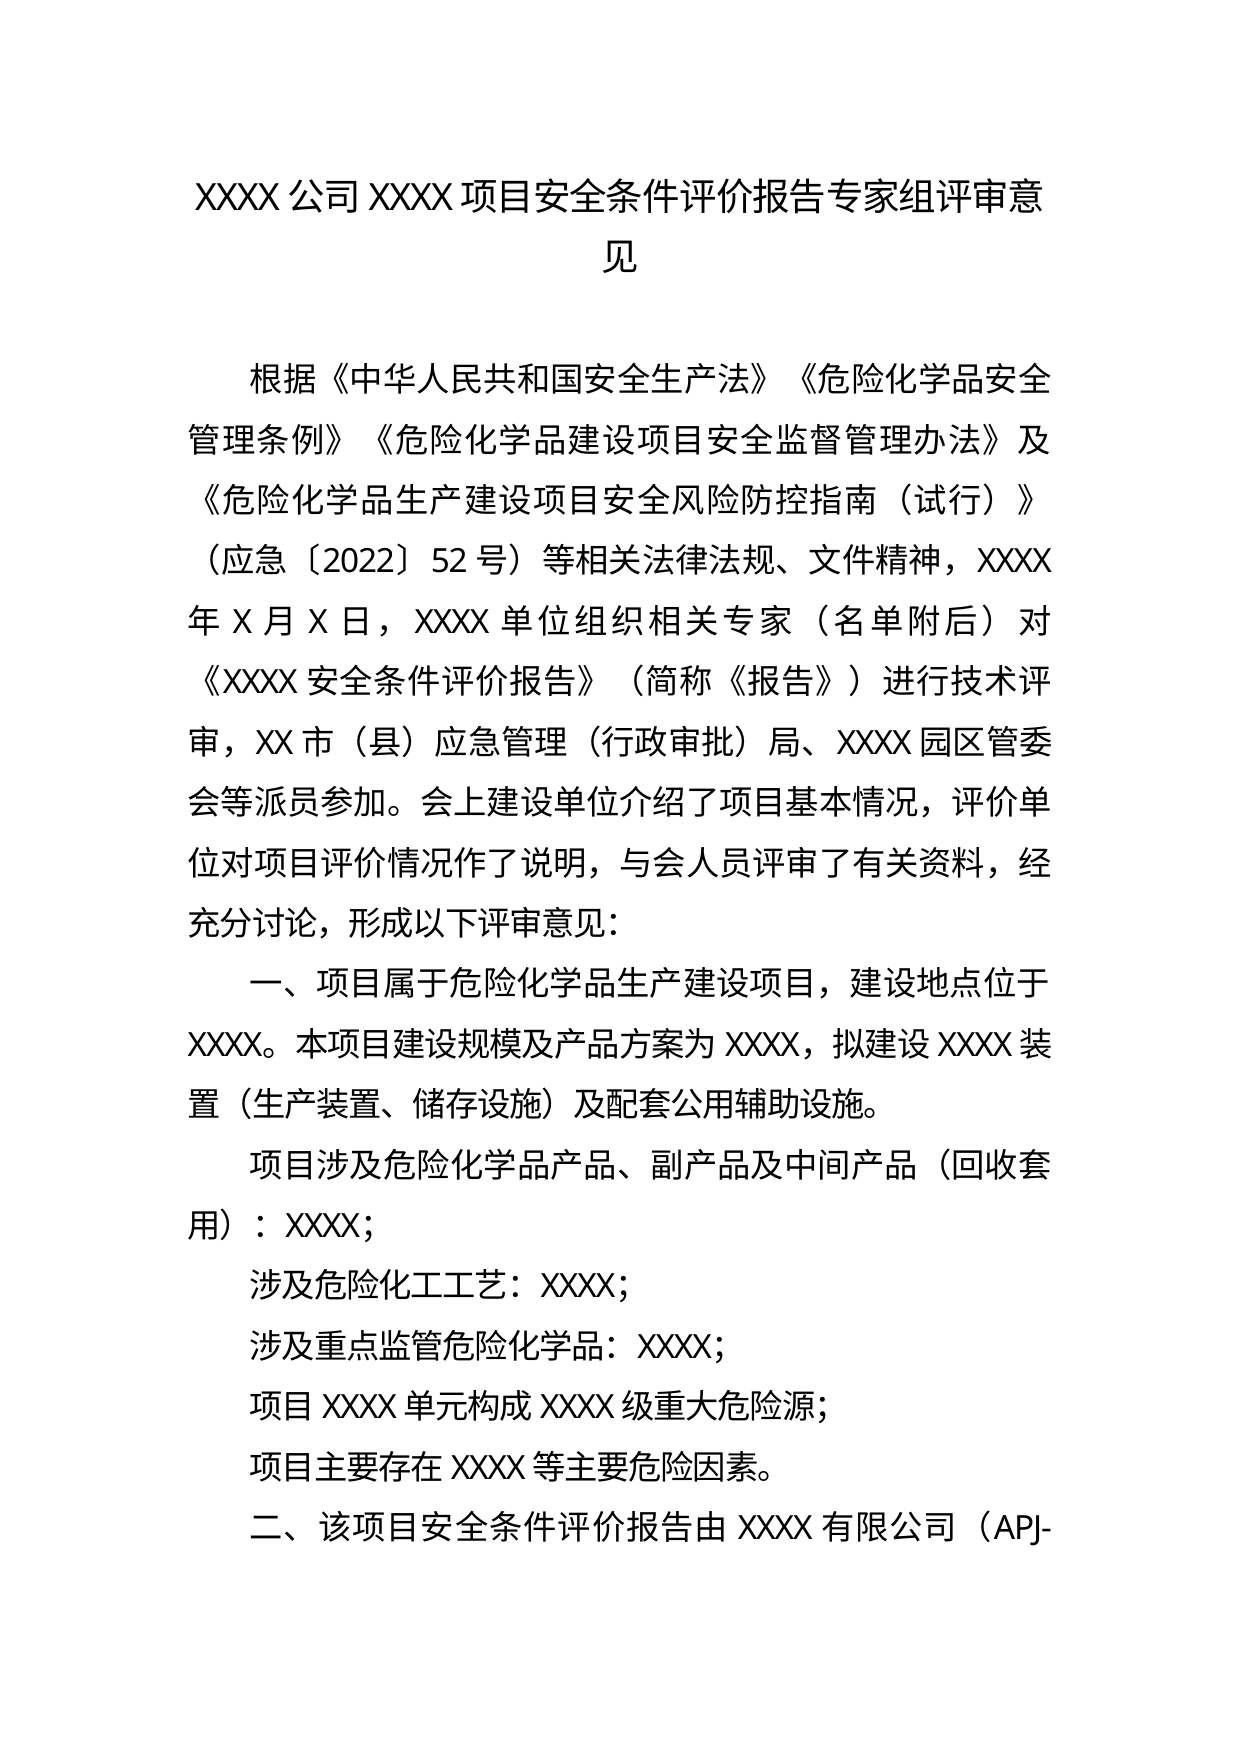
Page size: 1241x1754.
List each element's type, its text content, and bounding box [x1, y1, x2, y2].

text 涉及重点监管危险化学品：XXXX； [187, 1310, 1053, 1370]
text 项目主要存在XXXX等主要危险因素。 [187, 1431, 1053, 1491]
text 一、项目属于危险化学品生产建设项目，建设地点位于XXXX。本项目建设规模及产品方案为XXXX，拟建设XXXX装置（生产装置、储存设施）及配套公用辅助设施。 [187, 947, 1053, 1129]
text 涉及危险化工工艺：XXXX； [187, 1249, 1053, 1310]
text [187, 1491, 1053, 1552]
text 项目涉及危险化学品产品、副产品及中间产品（回收套用）：XXXX； [187, 1129, 1053, 1249]
text 项目XXXX单元构成XXXX级重大危险源； [187, 1370, 1053, 1431]
text XXXX公司XXXX项目安全条件评价报告专家组评审意见 [187, 162, 1053, 283]
text 根据《中华人民共和国安全生产法》《危险化学品安全管理条例》《危险化学品建设项目安全监督管理办法》及《危险化学品生产建设项目安全风险防控指南（试行）》（应急〔2022〕52号）等相关法律法规、文件精神，XXXX年X月X日，XXXX单位组织相关专家（名单附后）对《XXXX安全条件评价报告》（简称《报告》）进行技术评审，XX市（县）应急管理（行政审批）局、XXXX园区管委会等派员参加。会上建设单位介绍了项目基本情况，评价单位对项目评价情况作了说明，与会人员评审了有关资料，经充分讨论，形成以下评审意见： [187, 343, 1053, 947]
